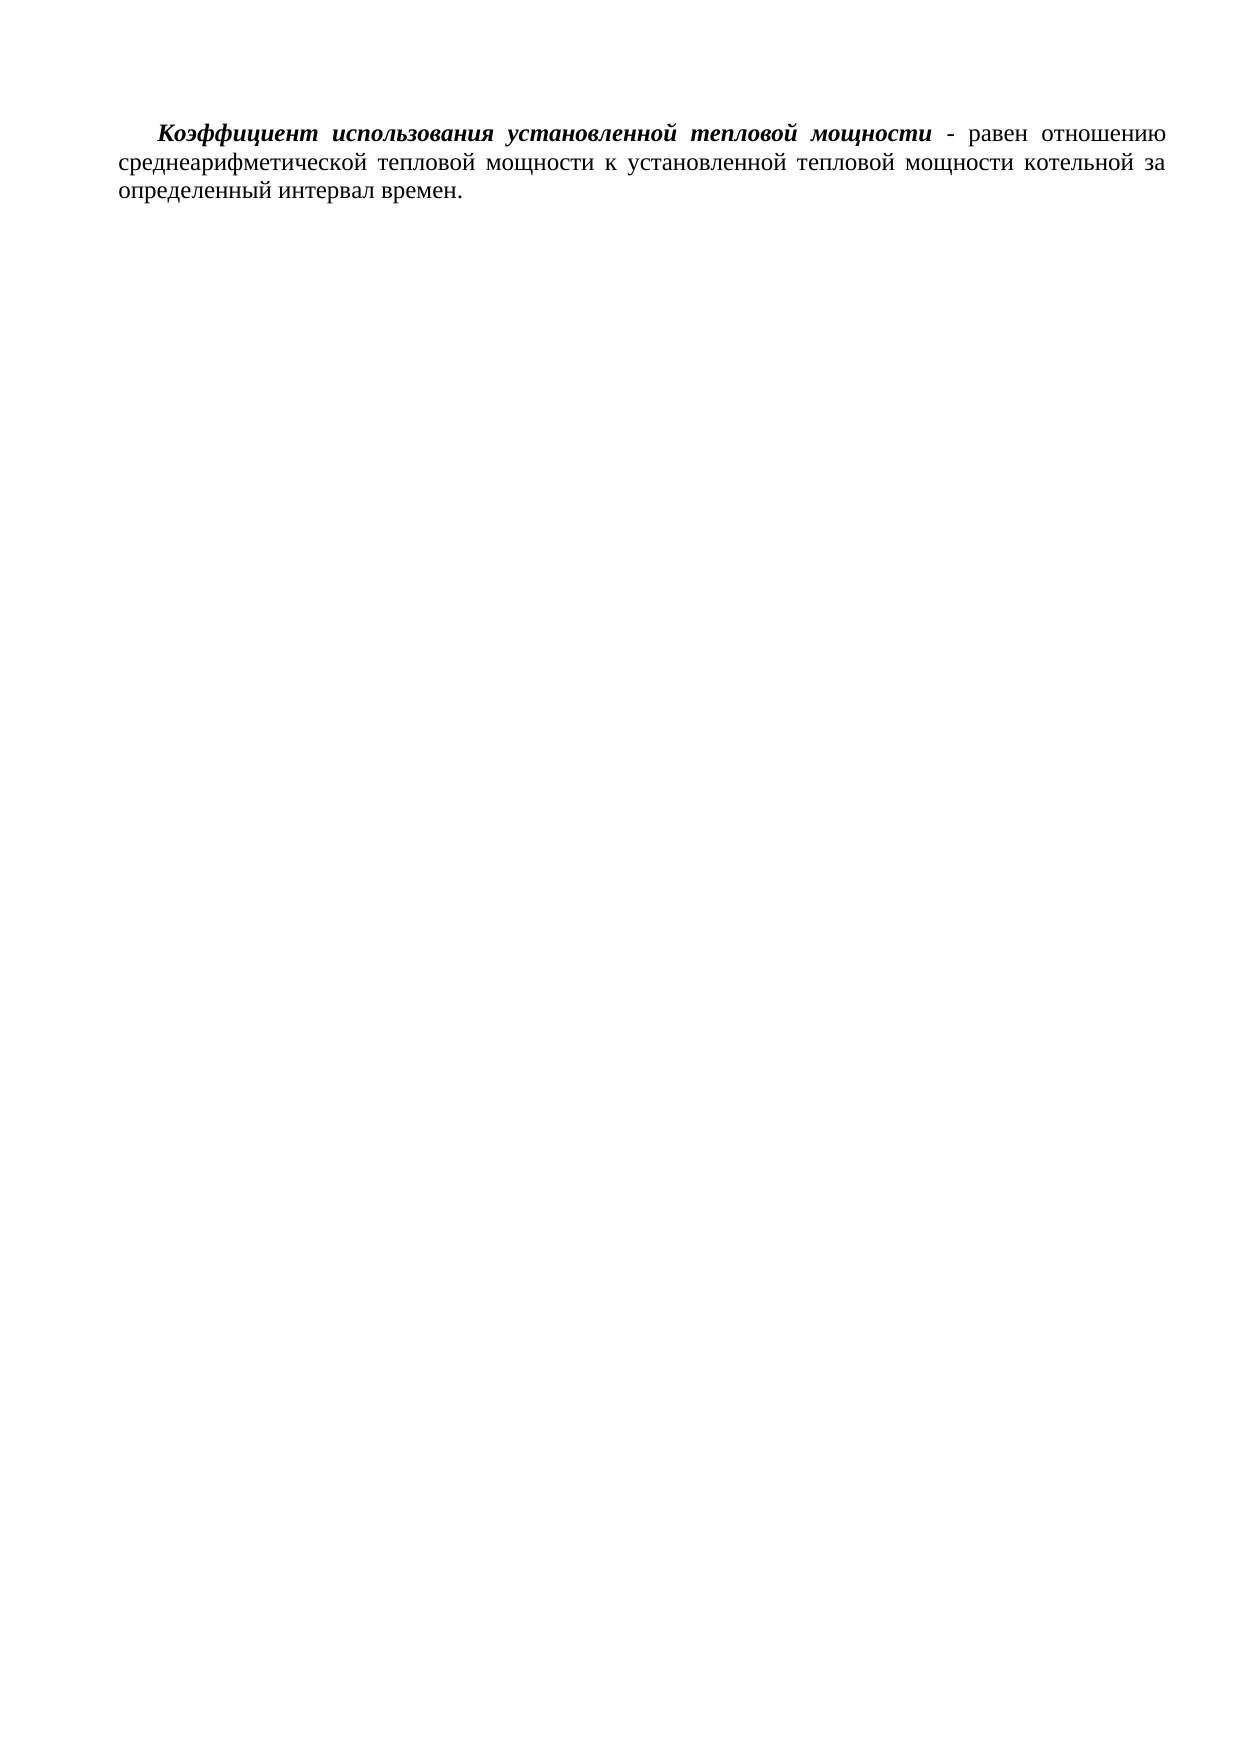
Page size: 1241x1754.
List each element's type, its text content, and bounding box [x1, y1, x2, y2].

text Коэффициент использования установленной тепловой мощности - равен отношению среднеарифметической тепловой мощности к установленной тепловой мощности котельной за определенный интервал времен. [118, 118, 1167, 204]
